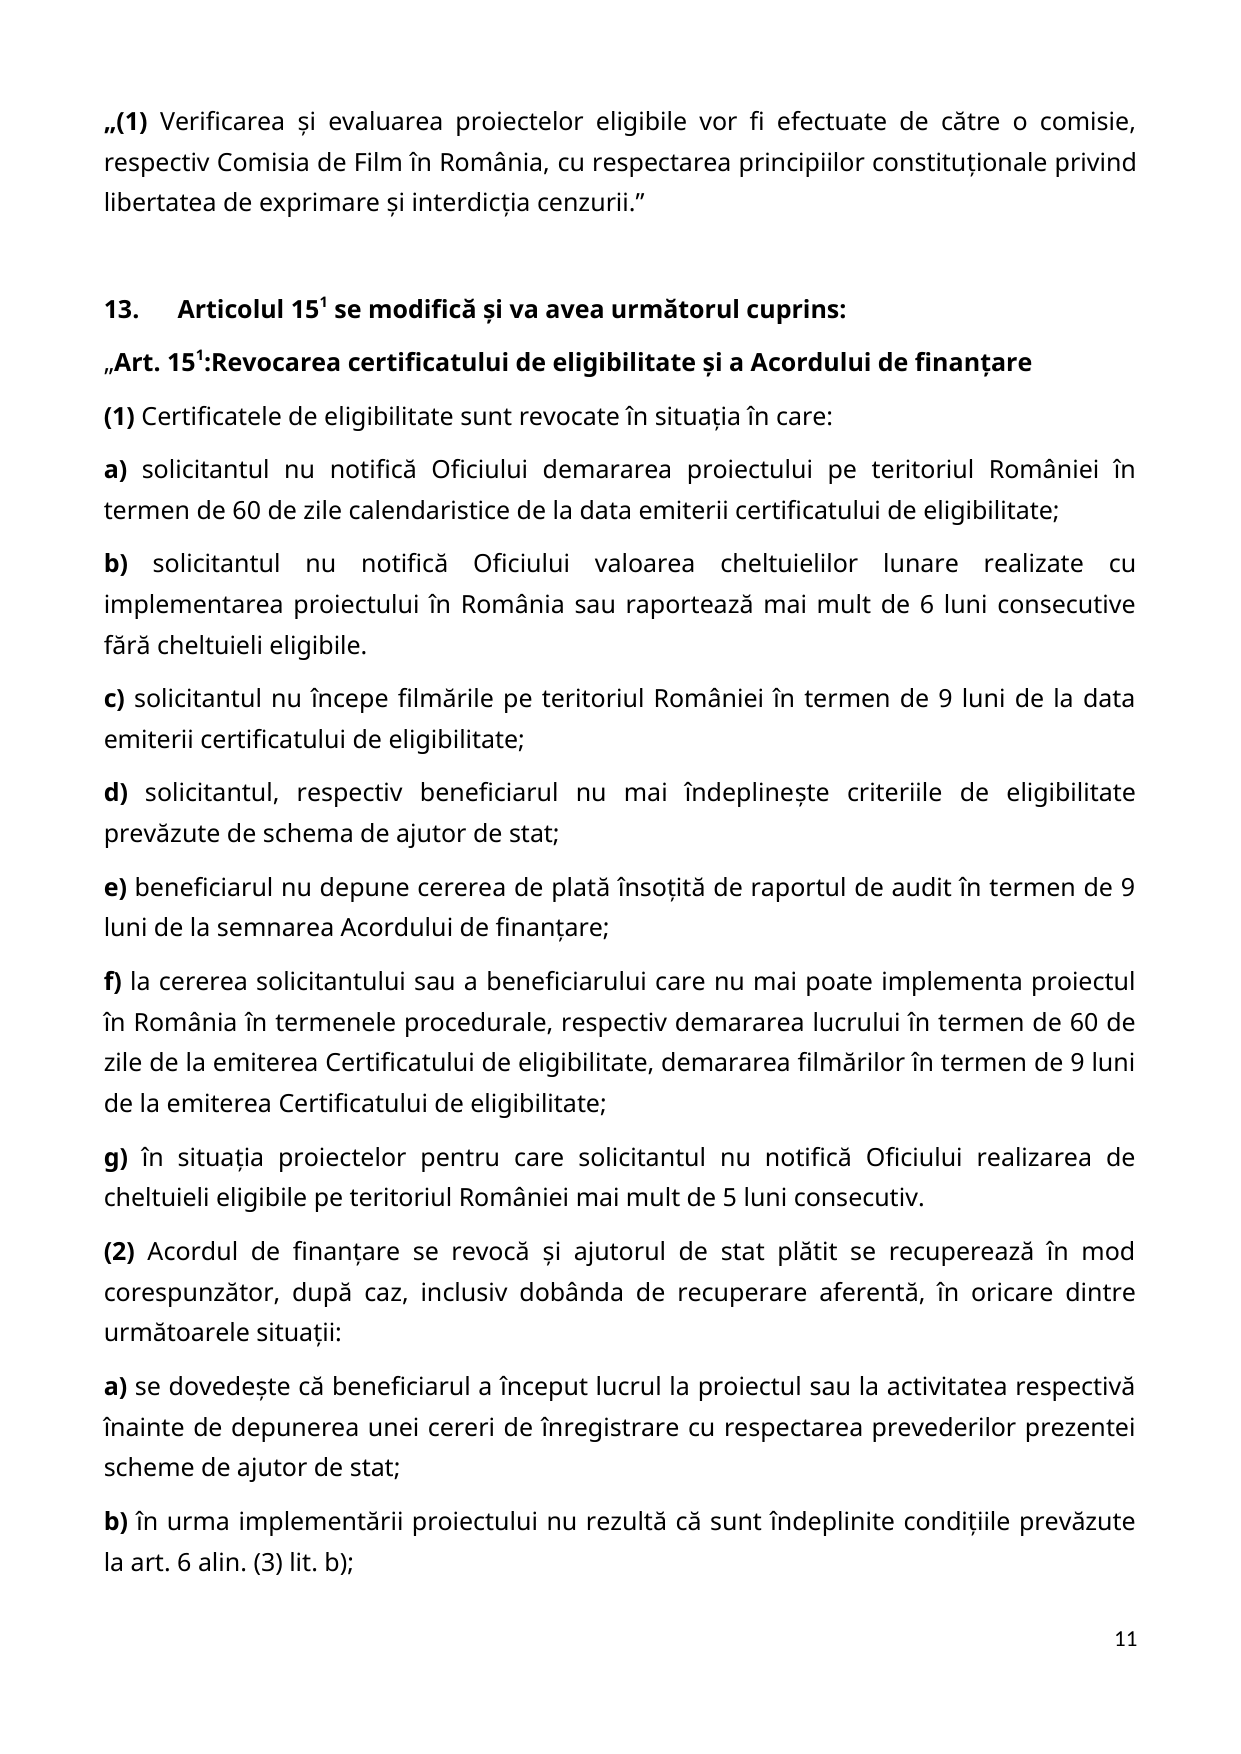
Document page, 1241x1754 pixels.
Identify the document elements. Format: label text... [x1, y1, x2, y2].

text „(1) Verificarea şi evaluarea proiectelor eligibile vor fi efectuate de către o comisie, respectiv Comisia de Film în România, cu respectarea principiilor constituționale privind libertatea de exprimare și interdicția cenzurii.” [103, 103, 1137, 219]
text a) se dovedeşte că beneficiarul a început lucrul la proiectul sau la activitatea respectivă înainte de depunerea unei cereri de înregistrare cu respectarea prevederilor prezentei scheme de ajutor de stat; [103, 1368, 1137, 1484]
text d) solicitantul, respectiv beneficiarul nu mai îndeplineşte criteriile de eligibilitate prevăzute de schema de ajutor de stat; [103, 775, 1137, 850]
text (2) Acordul de finanţare se revocă şi ajutorul de stat plătit se recuperează în mod corespunzător, după caz, inclusiv dobânda de recuperare aferentă, în oricare dintre următoarele situaţii: [103, 1233, 1137, 1349]
text (1) Certificatele de eligibilitate sunt revocate în situaţia în care: [103, 398, 1137, 432]
text c) solicitantul nu începe filmările pe teritoriul României în termen de 9 luni de la data emiterii certificatului de eligibilitate; [103, 681, 1137, 756]
text f) la cererea solicitantului sau a beneficiarului care nu mai poate implementa proiectul în România în termenele procedurale, respectiv demararea lucrului în termen de 60 de zile de la emiterea Certificatului de eligibilitate, demararea filmărilor în termen de 9 luni de la emiterea Certificatului de eligibilitate; [103, 963, 1137, 1120]
text e) beneficiarul nu depune cererea de plată însoţită de raportul de audit în termen de 9 luni de la semnarea Acordului de finanţare; [103, 869, 1137, 944]
text g) în situația proiectelor pentru care solicitantul nu notifică Oficiului realizarea de cheltuieli eligibile pe teritoriul României mai mult de 5 luni consecutiv. [103, 1139, 1137, 1214]
text a) solicitantul nu notifică Oficiului demararea proiectului pe teritoriul României în termen de 60 de zile calendaristice de la data emiterii certificatului de eligibilitate; [103, 452, 1137, 527]
text b) solicitantul nu notifică Oficiului valoarea cheltuielilor lunare realizate cu implementarea proiectului în România sau raportează mai mult de 6 luni consecutive fără cheltuieli eligibile. [103, 546, 1137, 662]
text b) în urma implementării proiectului nu rezultă că sunt îndeplinite condiţiile prevăzute la art. 6 alin. (3) lit. b); [103, 1503, 1137, 1578]
text „Art. 151:Revocarea certificatului de eligibilitate şi a Acordului de finanţare [103, 345, 1137, 379]
list Articolul 151 se modifică şi va avea următorul cuprins: [103, 292, 1137, 326]
